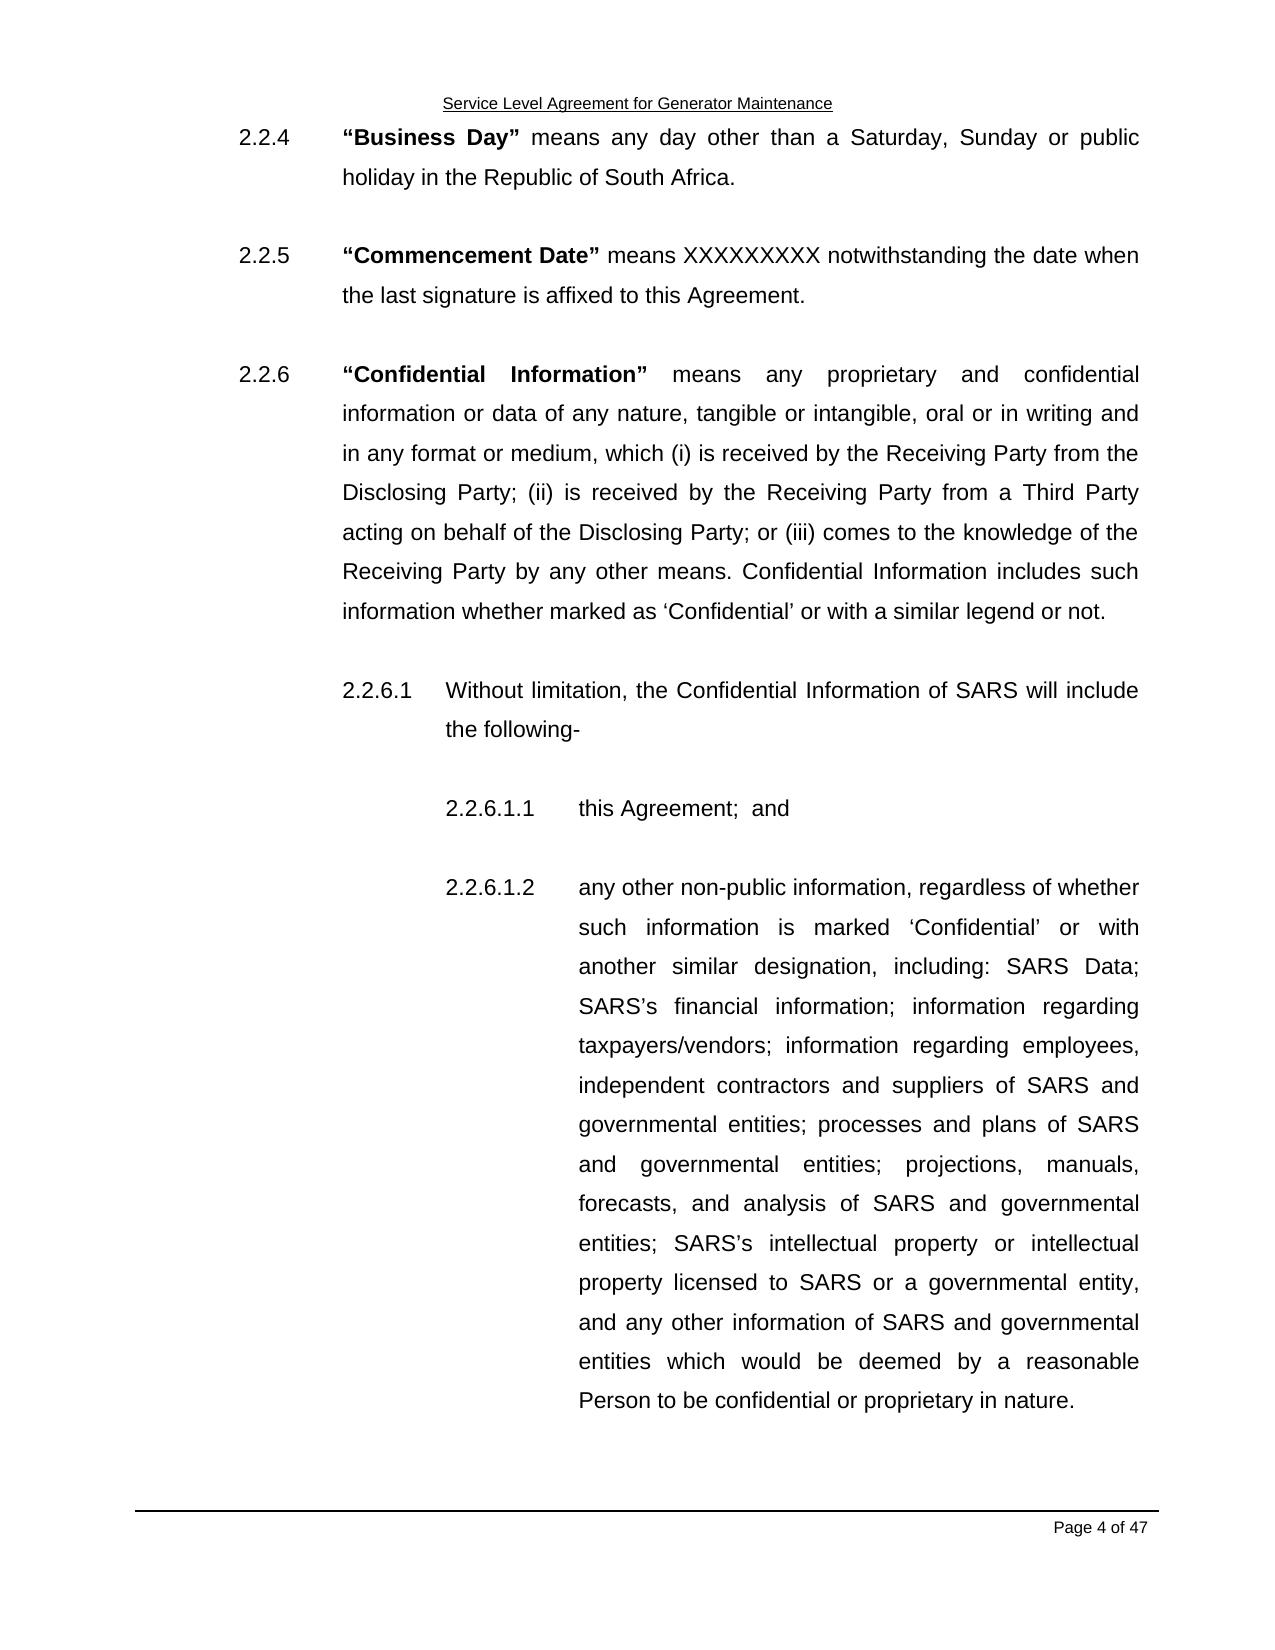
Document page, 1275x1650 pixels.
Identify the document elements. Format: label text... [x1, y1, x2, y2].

subtitle Without limitation, the Confidential Information of SARS will include the following- [342, 677, 1140, 743]
list this Agreement; and [445, 795, 1140, 822]
list any other non-public information, regardless of whether such information is marked ‘Confidential’ or with another similar designation, including: SARS Data; SARS’s financial information; information regarding taxpayers/vendors; information regarding employees, independent contractors and suppliers of SARS and governmental entities; processes and plans of SARS and governmental entities; projections, manuals, forecasts, and analysis of SARS and governmental entities; SARS’s intellectual property or intellectual property licensed to SARS or a governmental entity, and any other information of SARS and governmental entities which would be deemed by a reasonable Person to be confidential or proprietary in nature. [445, 874, 1140, 1414]
subtitle “Business Day” means any day other than a Saturday, Sunday or public holiday in the Republic of South Africa. [239, 124, 1140, 190]
subtitle “Commencement Date” means XXXXXXXXX notwithstanding the date when the last signature is affixed to this Agreement. [239, 242, 1140, 308]
subtitle “Confidential Information” means any proprietary and confidential information or data of any nature, tangible or intangible, oral or in writing and in any format or medium, which (i) is received by the Receiving Party from the Disclosing Party; (ii) is received by the Receiving Party from a Third Party acting on behalf of the Disclosing Party; or (iii) comes to the knowledge of the Receiving Party by any other means. Confidential Information includes such information whether marked as ‘Confidential’ or with a similar legend or not. [239, 361, 1140, 624]
